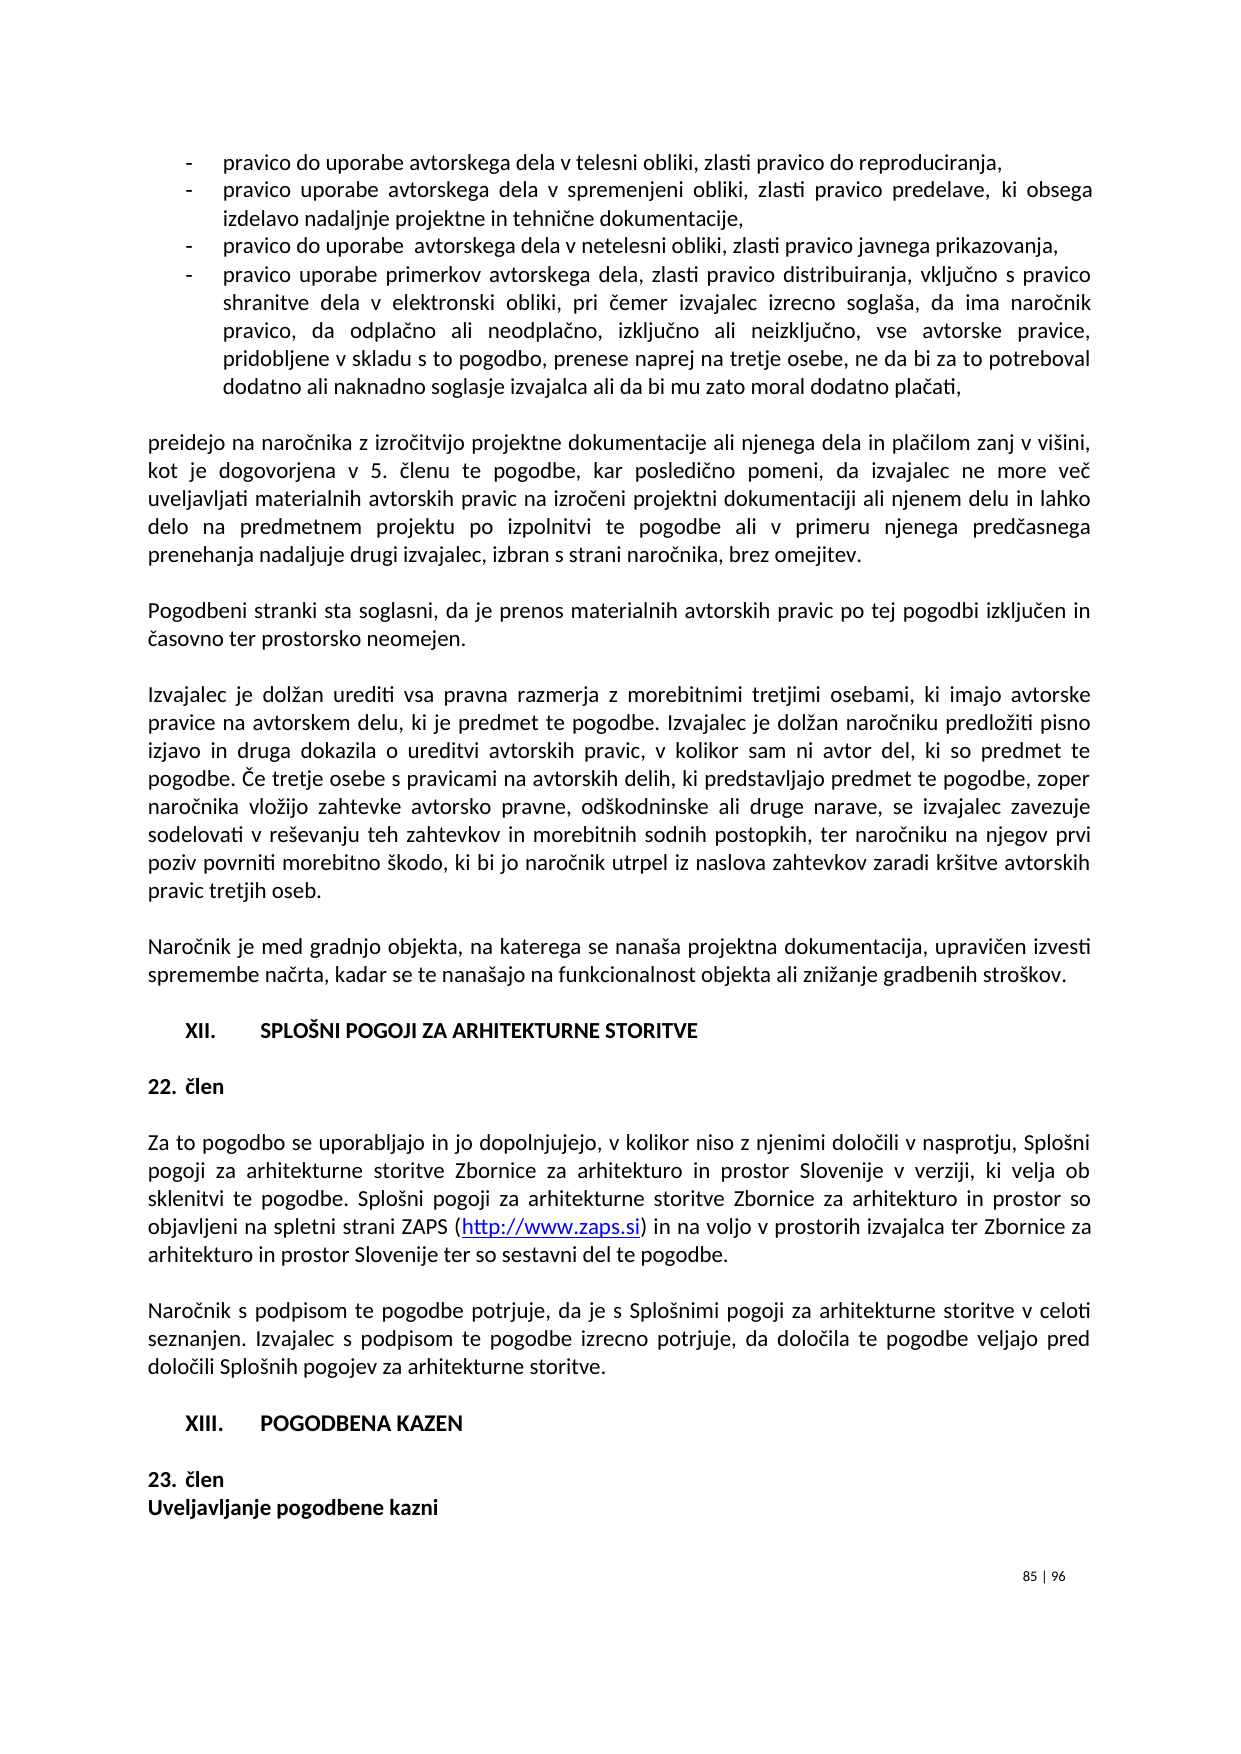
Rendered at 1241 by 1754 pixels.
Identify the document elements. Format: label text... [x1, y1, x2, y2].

text Izvajalec je dolžan urediti vsa pravna razmerja z morebitnimi tretjimi osebami, ki imajo avtorske pravice na avtorskem delu, ki je predmet te pogodbe. Izvajalec je dolžan naročniku predložiti pisno izjavo in druga dokazila o ureditvi avtorskih pravic, v kolikor sam ni avtor del, ki so predmet te pogodbe. Če tretje osebe s pravicami na avtorskih delih, ki predstavljajo predmet te pogodbe, zoper naročnika vložijo zahtevke avtorsko pravne, odškodninske ali druge narave, se izvajalec zavezuje sodelovati v reševanju teh zahtevkov in morebitnih sodnih postopkih, ter naročniku na njegov prvi poziv povrniti morebitno škodo, ki bi jo naročnik utrpel iz naslova zahtevkov zaradi kršitve avtorskih pravic tretjih oseb. [148, 680, 1093, 904]
list člen [148, 1072, 1093, 1100]
text Naročnik je med gradnjo objekta, na katerega se nanaša projektna dokumentacija, upravičen izvesti spremembe načrta, kadar se te nanašajo na funkcionalnost objekta ali znižanje gradbenih stroškov. [148, 932, 1093, 988]
text Za to pogodbo se uporabljajo in jo dopolnjujejo, v kolikor niso z njenimi določili v nasprotju, Splošni pogoji za arhitekturne storitve Zbornice za arhitekturo in prostor Slovenije v verziji, ki velja ob sklenitvi te pogodbe. Splošni pogoji za arhitekturne storitve Zbornice za arhitekturo in prostor so objavljeni na spletni strani ZAPS (http://www.zaps.si) in na voljo v prostorih izvajalca ter Zbornice za arhitekturo in prostor Slovenije ter so sestavni del te pogodbe. [148, 1128, 1093, 1268]
list pravico uporabe primerkov avtorskega dela, zlasti pravico distribuiranja, vključno s pravico shranitve dela v elektronski obliki, pri čemer izvajalec izrecno soglaša, da ima naročnik pravico, da odplačno ali neodplačno, izključno ali neizključno, vse avtorske pravice, pridobljene v skladu s to pogodbo, prenese naprej na tretje osebe, ne da bi za to potreboval dodatno ali naknadno soglasje izvajalca ali da bi mu zato moral dodatno plačati, [185, 260, 1093, 400]
text preidejo na naročnika z izročitvijo projektne dokumentacije ali njenega dela in plačilom zanj v višini, kot je dogovorjena v 5. členu te pogodbe, kar posledično pomeni, da izvajalec ne more več uveljavljati materialnih avtorskih pravic na izročeni projektni dokumentaciji ali njenem delu in lahko delo na predmetnem projektu po izpolnitvi te pogodbe ali v primeru njenega predčasnega prenehanja nadaljuje drugi izvajalec, izbran s strani naročnika, brez omejitev. [148, 428, 1093, 568]
list pravico do uporabe avtorskega dela v netelesni obliki, zlasti pravico javnega prikazovanja, [185, 232, 1093, 260]
text Naročnik s podpisom te pogodbe potrjuje, da je s Splošnimi pogoji za arhitekturne storitve v celoti seznanjen. Izvajalec s podpisom te pogodbe izrecno potrjuje, da določila te pogodbe veljajo pred določili Splošnih pogojev za arhitekturne storitve. [148, 1296, 1093, 1381]
list SPLOŠNI POGOJI ZA ARHITEKTURNE STORITVE [185, 1016, 1093, 1044]
text Pogodbeni stranki sta soglasni, da je prenos materialnih avtorskih pravic po tej pogodbi izključen in časovno ter prostorsko neomejen. [148, 596, 1093, 652]
list pravico uporabe avtorskega dela v spremenjeni obliki, zlasti pravico predelave, ki obsega izdelavo nadaljnje projektne in tehnične dokumentacije, [185, 176, 1093, 232]
text Uveljavljanje pogodbene kazni [148, 1493, 1093, 1521]
list člen [148, 1465, 1093, 1493]
list POGODBENA KAZEN [185, 1408, 1093, 1438]
list pravico do uporabe avtorskega dela v telesni obliki, zlasti pravico do reproduciranja, [185, 148, 1093, 176]
